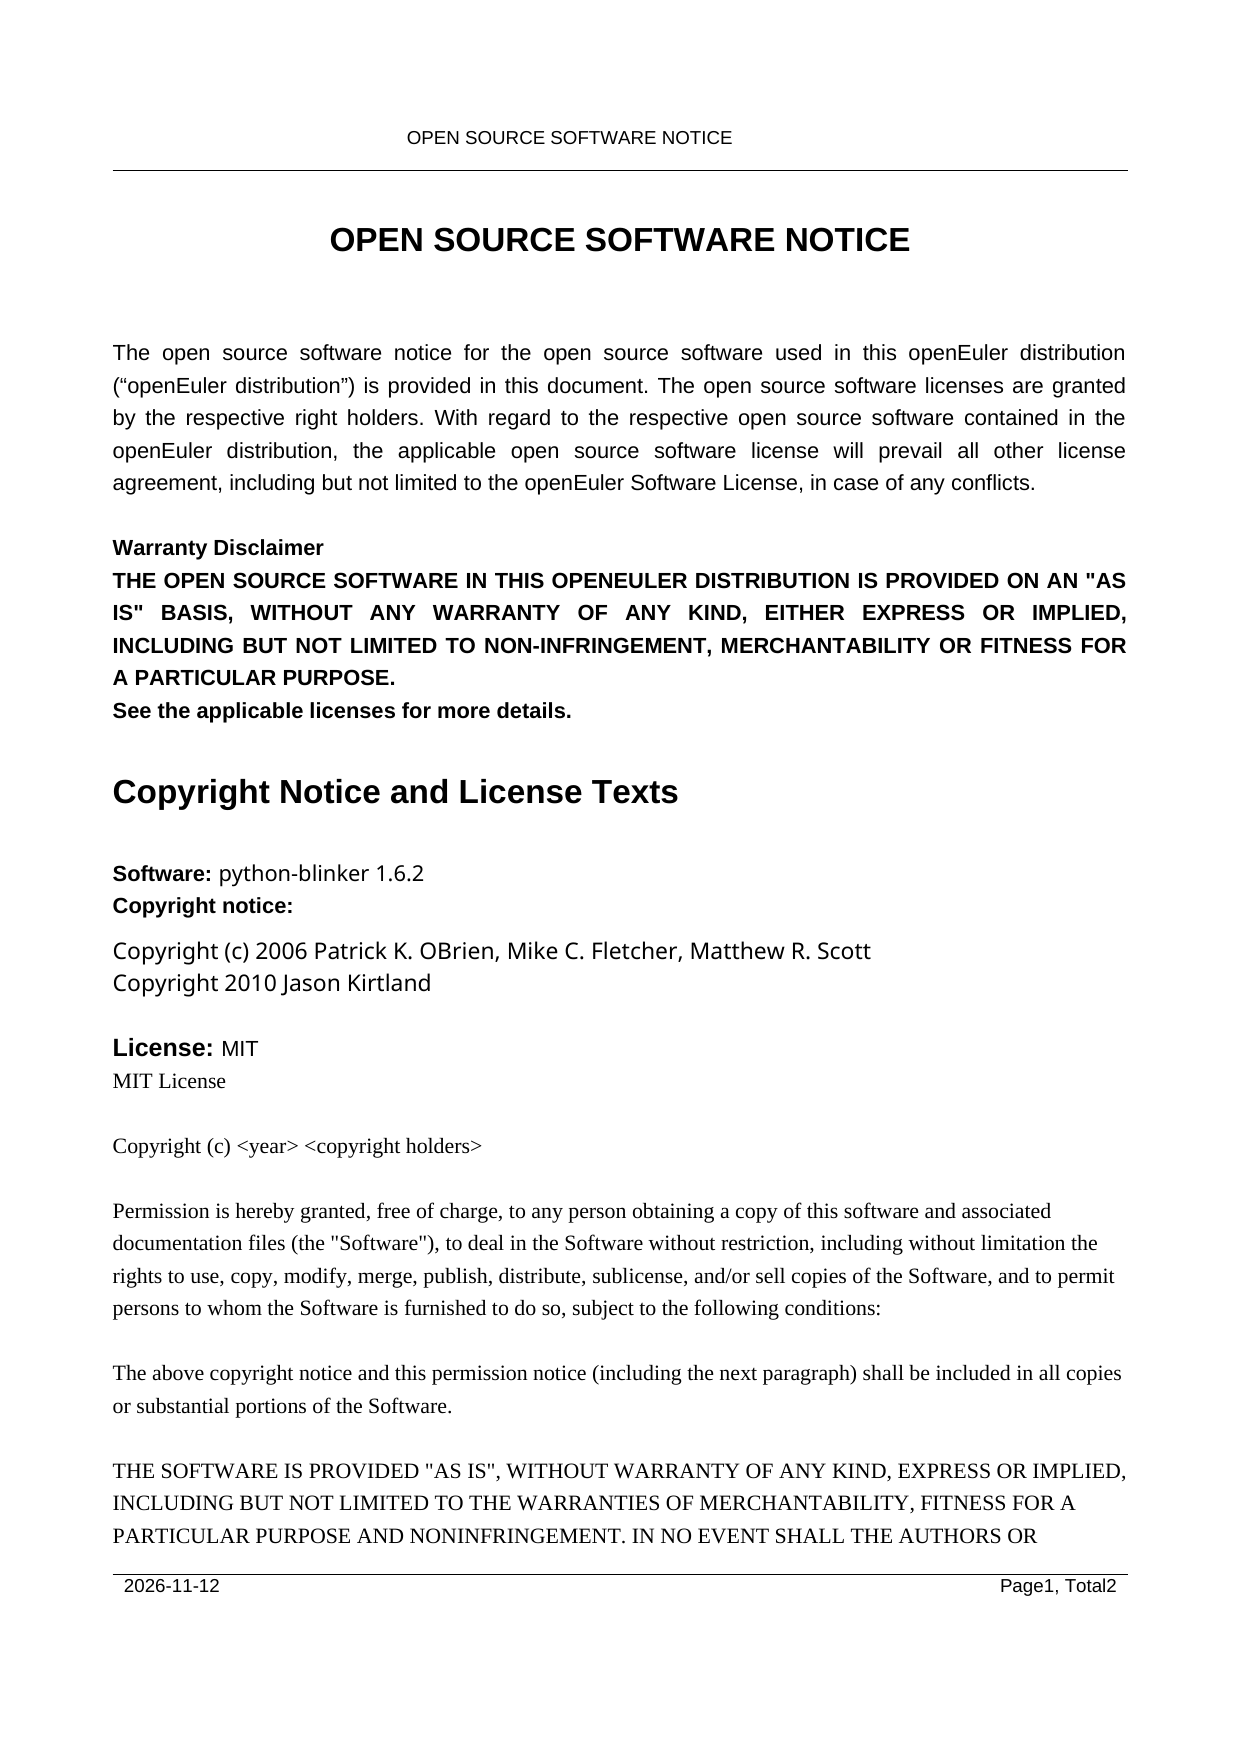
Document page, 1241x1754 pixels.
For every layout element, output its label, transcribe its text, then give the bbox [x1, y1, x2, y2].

text Copyright Notice and License Texts [112, 759, 1128, 824]
text THE OPEN SOURCE SOFTWARE IN THIS OPENEULER DISTRIBUTION IS PROVIDED ON AN "AS IS" BASIS, WITHOUT ANY WARRANTY OF ANY KIND, EITHER EXPRESS OR IMPLIED, INCLUDING BUT NOT LIMITED TO NON-INFRINGEMENT, MERCHANTABILITY OR FITNESS FOR A PARTICULAR PURPOSE. See the applicable licenses for more details. [112, 564, 1128, 726]
text Warranty Disclaimer [112, 531, 1128, 564]
text The open source software notice for the open source software used in this openEuler distribution (“openEuler distribution”) is provided in this document. The open source software licenses are granted by the respective right holders. With regard to the respective open source software contained in the openEuler distribution, the applicable open source software license will prevail all other license agreement, including but not limited to the openEuler Software License, in case of any conflicts. [112, 336, 1128, 499]
title Software: python-blinker 1.6.2 [112, 856, 1128, 889]
text OPEN SOURCE SOFTWARE NOTICE [112, 206, 1128, 271]
text Copyright notice: [112, 889, 1128, 921]
text Copyright (c) 2006 Patrick K. OBrien, Mike C. Fletcher, Matthew R. Scott Copyright 2010 Jason Kirtland [112, 934, 1128, 1031]
text License: MIT [112, 1031, 1128, 1064]
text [112, 1064, 1128, 1551]
